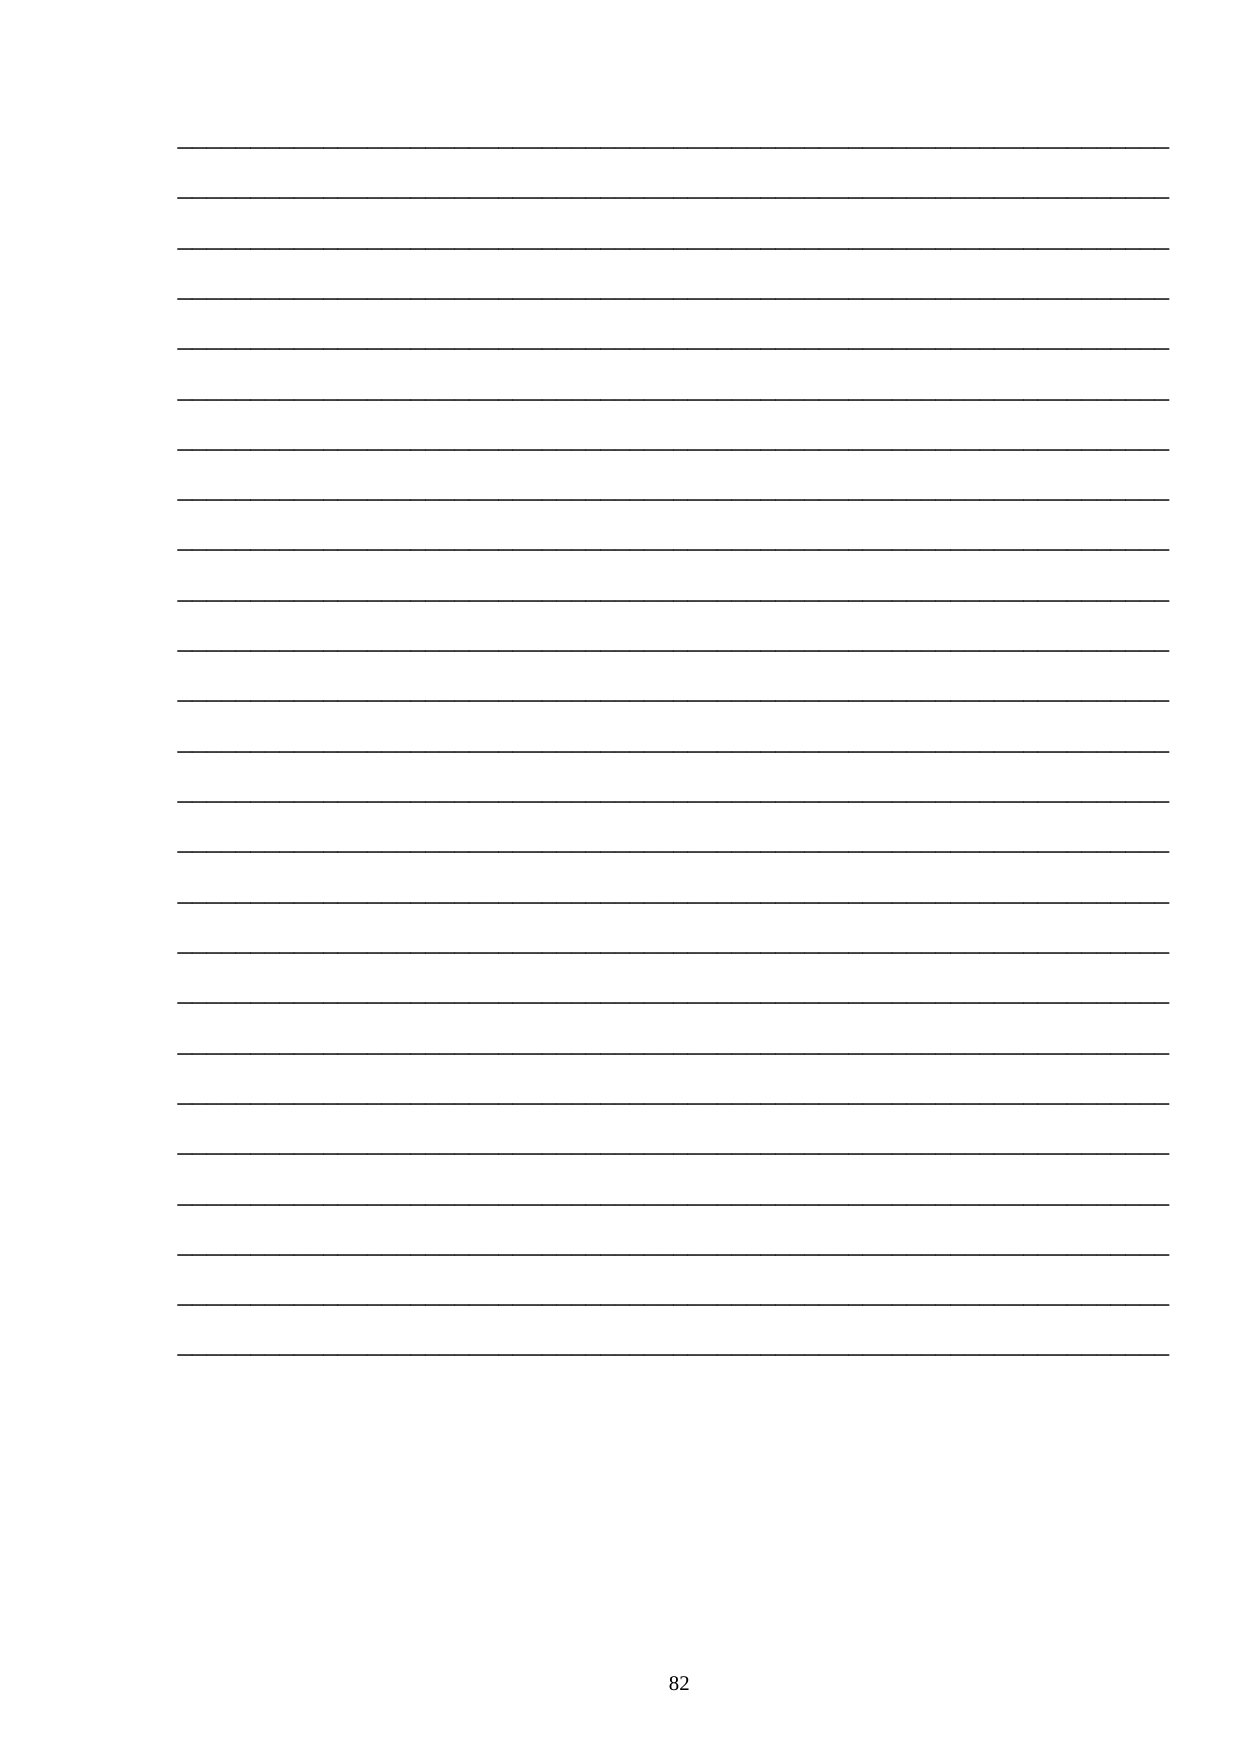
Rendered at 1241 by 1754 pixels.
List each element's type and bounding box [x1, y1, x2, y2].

text [177, 118, 1181, 1359]
